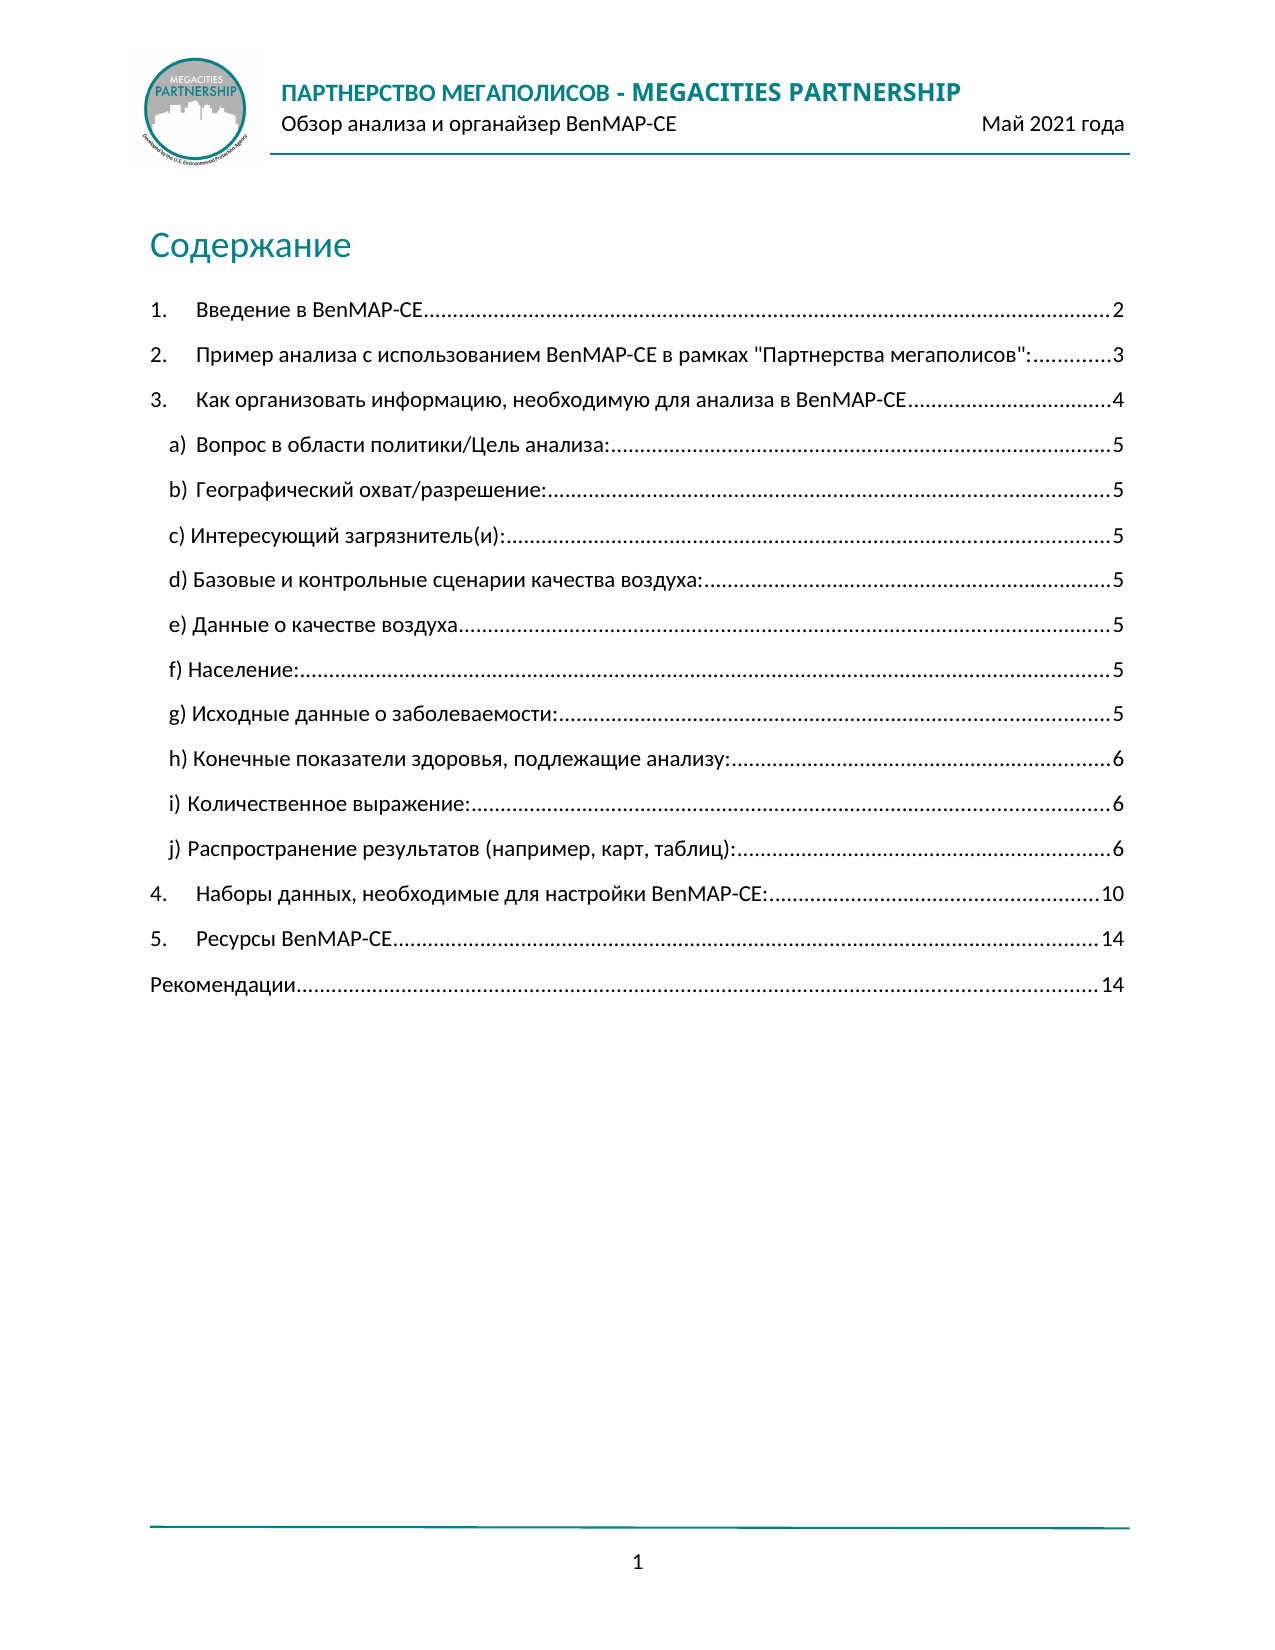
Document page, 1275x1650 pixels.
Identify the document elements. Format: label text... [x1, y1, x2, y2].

text 2. Пример анализа с использованием BenMAP-CE в рамках "Партнерства мегаполисов": 3 [150, 340, 1125, 368]
text g) Исходные данные о заболеваемости: 5 [169, 699, 1125, 727]
text e) Данные о качестве воздуха 5 [169, 610, 1125, 638]
text 3. Как организовать информацию, необходимую для анализа в BenMAP-CE 4 [150, 385, 1125, 413]
picture [130, 51, 264, 171]
text b) Географический охват/разрешение: 5 [169, 476, 1125, 503]
text i) Количественное выражение: 6 [169, 789, 1125, 817]
text h) Конечные показатели здоровья, подлежащие анализу: 6 [169, 744, 1125, 772]
text a) Вопрос в области политики/Цель анализа: 5 [169, 430, 1125, 458]
text 5. Ресурсы BenMAP-CE 14 [150, 924, 1125, 952]
text j) Распространение результатов (например, карт, таблиц): 6 [169, 834, 1125, 862]
text 4. Наборы данных, необходимые для настройки BenMAP-CE: 10 [150, 879, 1125, 907]
text Cодержание [150, 221, 1125, 267]
text f) Население: 5 [169, 655, 1125, 683]
text Рекомендации 14 [150, 970, 1125, 998]
text c) Интересующий загрязнитель(и): 5 [169, 521, 1125, 549]
text d) Базовые и контрольные сценарии качества воздуха: 5 [169, 565, 1125, 593]
text 1. Введение в BenMAP-CE 2 [150, 295, 1125, 323]
